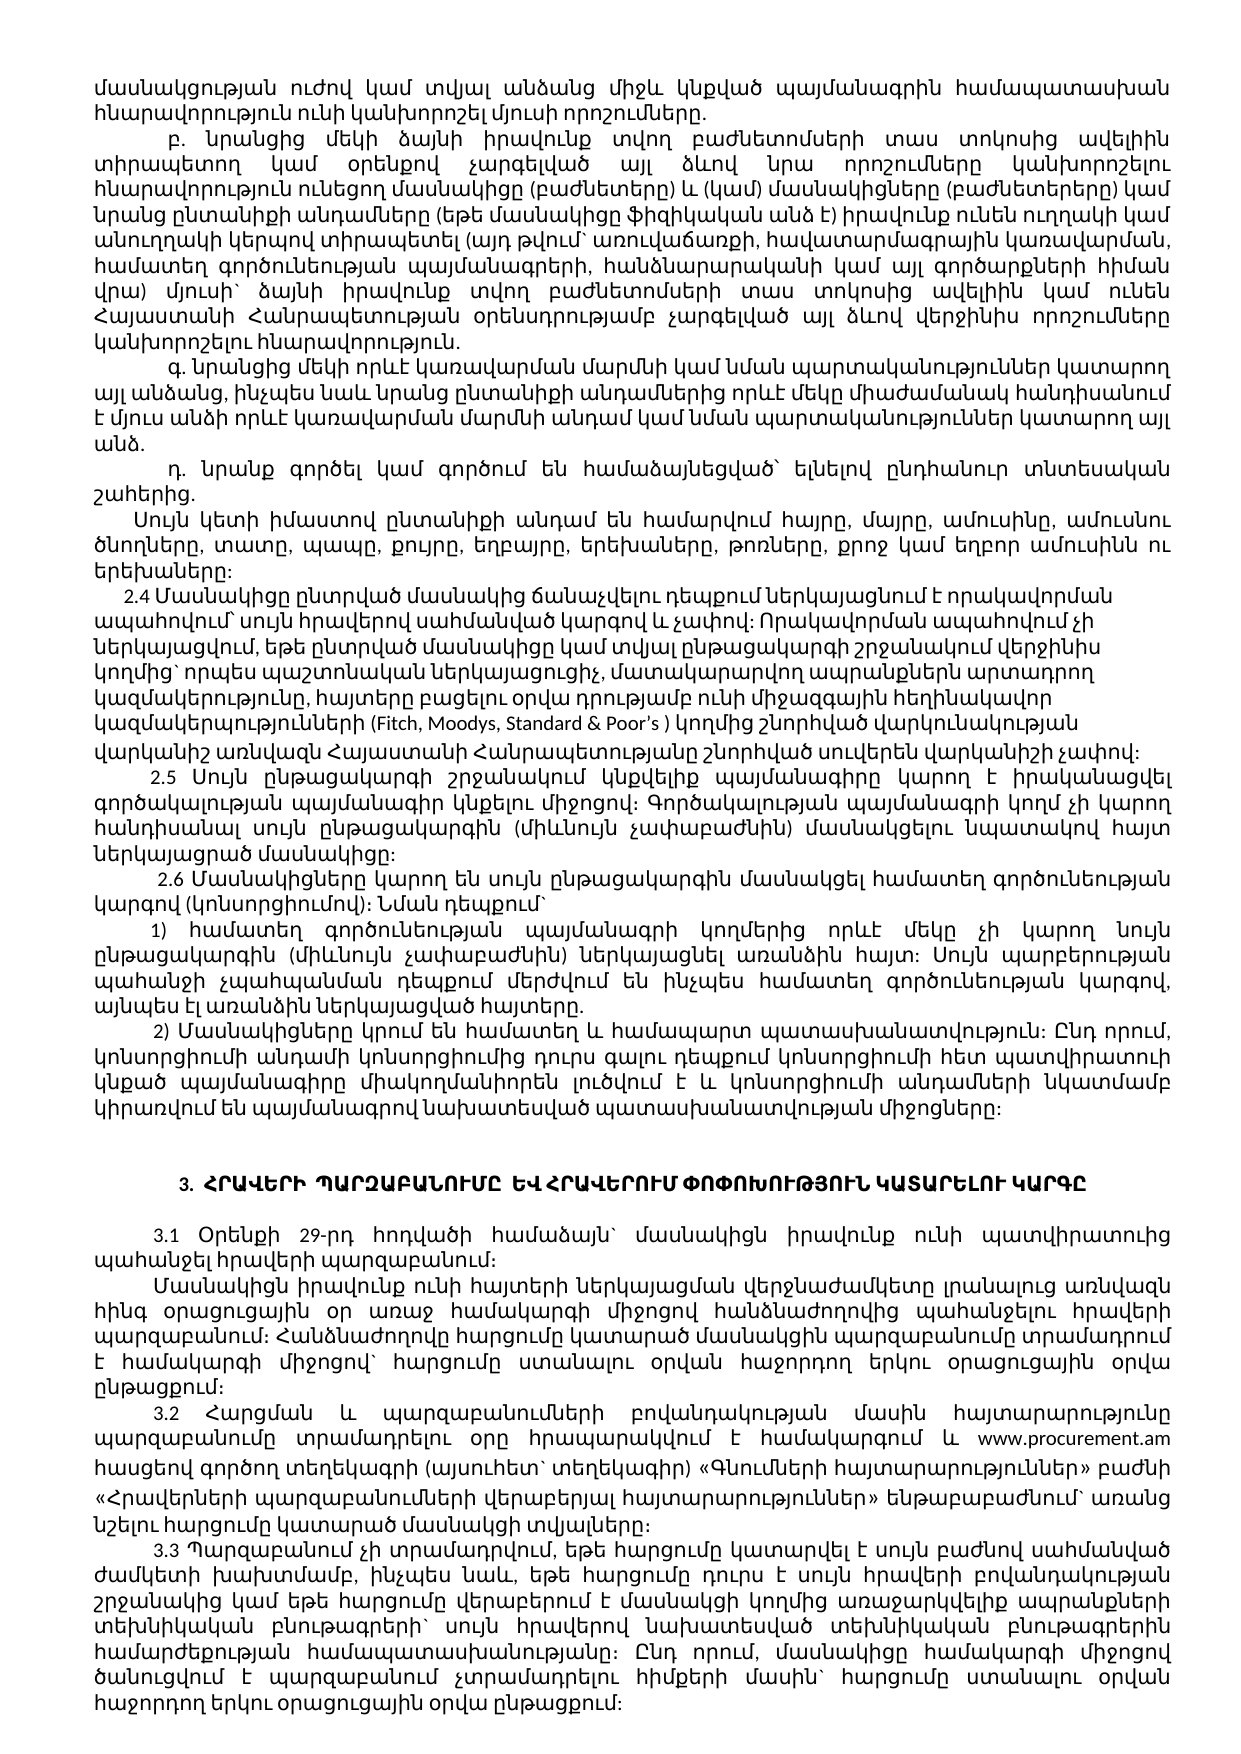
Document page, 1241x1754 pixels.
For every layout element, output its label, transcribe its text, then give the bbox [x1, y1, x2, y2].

text Սույն կետի իմաստով ընտանիքի անդամ են համարվում հայրը, մայրը, ամուսինը, ամուսնու ծնողները, տատը, պապը, քույրը, եղբայրը, երեխաները, թոռները, քրոջ կամ եղբոր ամուսինն ու երեխաները: [94, 507, 1171, 583]
text 2.5 Սույն ընթացակարգի շրջանակում կնքվելիք պայմանագիրը կարող է իրականացվել գործակալության պայմանագիր կնքելու միջոցով։ Գործակալության պայմանագրի կողմ չի կարող հանդիսանալ սույն ընթացակարգին (միևնույն չափաբաժնին) մասնակցելու նպատակով հայտ ներկայացրած մասնակիցը: [94, 764, 1171, 866]
text 3.1 Օրենքի 29-րդ հոդվածի համաձայն` մասնակիցն իրավունք ունի պատվիրատուից պահանջել հրավերի պարզաբանում։ [94, 1222, 1171, 1273]
text 3.3 Պարզաբանում չի տրամադրվում, եթե հարցումը կատարվել է սույն բաժնով սահմանված ժամկետի խախտմամբ, ինչպես նաև, եթե հարցումը դուրս է սույն հրավերի բովանդակության շրջանակից կամ եթե հարցումը վերաբերում է մասնակցի կողմից առաջարկվելիք ապրանքների տեխնիկական բնութագրերի` սույն հրավերով նախատեսված տեխնիկական բնութագրերին համարժեքության համապատասխանությանը։ Ընդ որում, մասնակիցը համակարգի միջոցով ծանուցվում է պարզաբանում չտրամադրելու հիմքերի մասին` հարցումը ստանալու օրվան հաջորդող երկու օրացուցային օրվա ընթացքում: [94, 1537, 1171, 1715]
text գ. նրանցից մեկի որևէ կառավարման մարմնի կամ նման պարտականություններ կատարող այլ անձանց, ինչպես նաև նրանց ընտանիքի անդամներից որևէ մեկը միաժամանակ հանդիսանում է մյուս անձի որևէ կառավարման մարմնի անդամ կամ նման պարտականություններ կատարող այլ անձ. [94, 354, 1171, 456]
text 2) Մասնակիցները կրում են համատեղ և համապարտ պատասխանատվություն: Ընդ որում, կոնսորցիումի անդամի կոնսորցիումից դուրս գալու դեպքում կոնսորցիումի հետ պատվիրատուի կնքած պայմանագիրը միակողմանիորեն լուծվում է և կոնսորցիումի անդամների նկատմամբ կիրառվում են պայմանագրով նախատեսված պատասխանատվության միջոցները: [94, 1019, 1171, 1120]
text բ. նրանցից մեկի ձայնի իրավունք տվող բաժնետոմսերի տաս տոկոսից ավելիին տիրապետող կամ օրենքով չարգելված այլ ձևով նրա որոշումները կանխորոշելու հնարավորություն ունեցող մասնակիցը (բաժնետերը) և (կամ) մասնակիցները (բաժնետերերը) կամ նրանց ընտանիքի անդամները (եթե մասնակիցը ֆիզիկական անձ է) իրավունք ունեն ուղղակի կամ անուղղակի կերպով տիրապետել (այդ թվում` առուվաճառքի, հավատարմագրային կառավարման, համատեղ գործունեության պայմանագրերի, հանձնարարականի կամ այլ գործարքների հիման վրա) մյուսի` ձայնի իրավունք տվող բաժնետոմսերի տաս տոկոսից ավելիին կամ ունեն Հայաստանի Հանրապետության օրենսդրությամբ չարգելված այլ ձևով վերջինիս որոշումները կանխորոշելու հնարավորություն. [94, 126, 1171, 354]
text դ. նրանք գործել կամ գործում են համաձայնեցված՝ ելնելով ընդհանուր տնտեսական շահերից. [94, 456, 1171, 507]
text 3.2 Հարցման և պարզաբանումների բովանդակության մասին հայտարարությունը պարզաբանումը տրամադրելու օրը հրապարակվում է համակարգում և www.procurement.am հասցեով գործող տեղեկագրի (այսուհետ` տեղեկագիր) «Գնումների հայտարարություններ» բաժնի «Հրավերների պարզաբանումների վերաբերյալ հայտարարություններ» ենթաբաբաժնում` առանց նշելու հարցումը կատարած մասնակցի տվյալները։ [94, 1400, 1171, 1537]
text 3. ՀՐԱՎԵՐԻ ՊԱՐԶԱԲԱՆՈՒՄԸ ԵՎ ՀՐԱՎԵՐՈՒՄ ՓՈՓՈԽՈՒԹՅՈՒՆ ԿԱՏԱՐԵԼՈՒ ԿԱՐԳԸ [94, 1171, 1171, 1197]
text 1) համատեղ գործունեության պայմանագրի կողմերից որևէ մեկը չի կարող նույն ընթացակարգին (միևնույն չափաբաժնին) ներկայացնել առանձին հայտ: Սույն պարբերության պահանջի չպահպանման դեպքում մերժվում են ինչպես համատեղ գործունեության կարգով, այնպես էլ առանձին ներկայացված հայտերը. [94, 917, 1171, 1019]
text 2.6 Մասնակիցները կարող են սույն ընթացակարգին մասնակցել համատեղ գործունեության կարգով (կոնսորցիումով)։ Նման դեպքում` [94, 866, 1171, 917]
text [94, 75, 1171, 126]
text 2.4 Մասնակիցը ընտրված մասնակից ճանաչվելու դեպքում ներկայացնում է որակավորման ապահովում՝ սույն հրավերով սահմանված կարգով և չափով: Որակավորման ապահովում չի ներկայացվում, եթե ընտրված մասնակիցը կամ տվյալ ընթացակարգի շրջանակում վերջինիս կողմից` որպես պաշտոնական ներկայացուցիչ, մատակարարվող ապրանքներն արտադրող կազմակերությունը, հայտերը բացելու օրվա դրությամբ ունի միջազգային հեղինակավոր կազմակերպությունների (Fitch, Moodys, Standard & Poor’s ) կողմից շնորհված վարկունակության վարկանիշ առնվազն Հայաստանի Հանրապետությանը շնորհված սուվերեն վարկանիշի չափով: [94, 583, 1171, 764]
text Մասնակիցն իրավունք ունի հայտերի ներկայացման վերջնաժամկետը լրանալուց առնվազն հինգ օրացուցային օր առաջ համակարգի միջոցով հանձնաժողովից պահանջելու հրավերի պարզաբանում։ Հանձնաժողովը հարցումը կատարած մասնակցին պարզաբանումը տրամադրում է համակարգի միջոցով` հարցումը ստանալու օրվան հաջորդող երկու օրացուցային օրվա ընթացքում։ [94, 1273, 1171, 1400]
